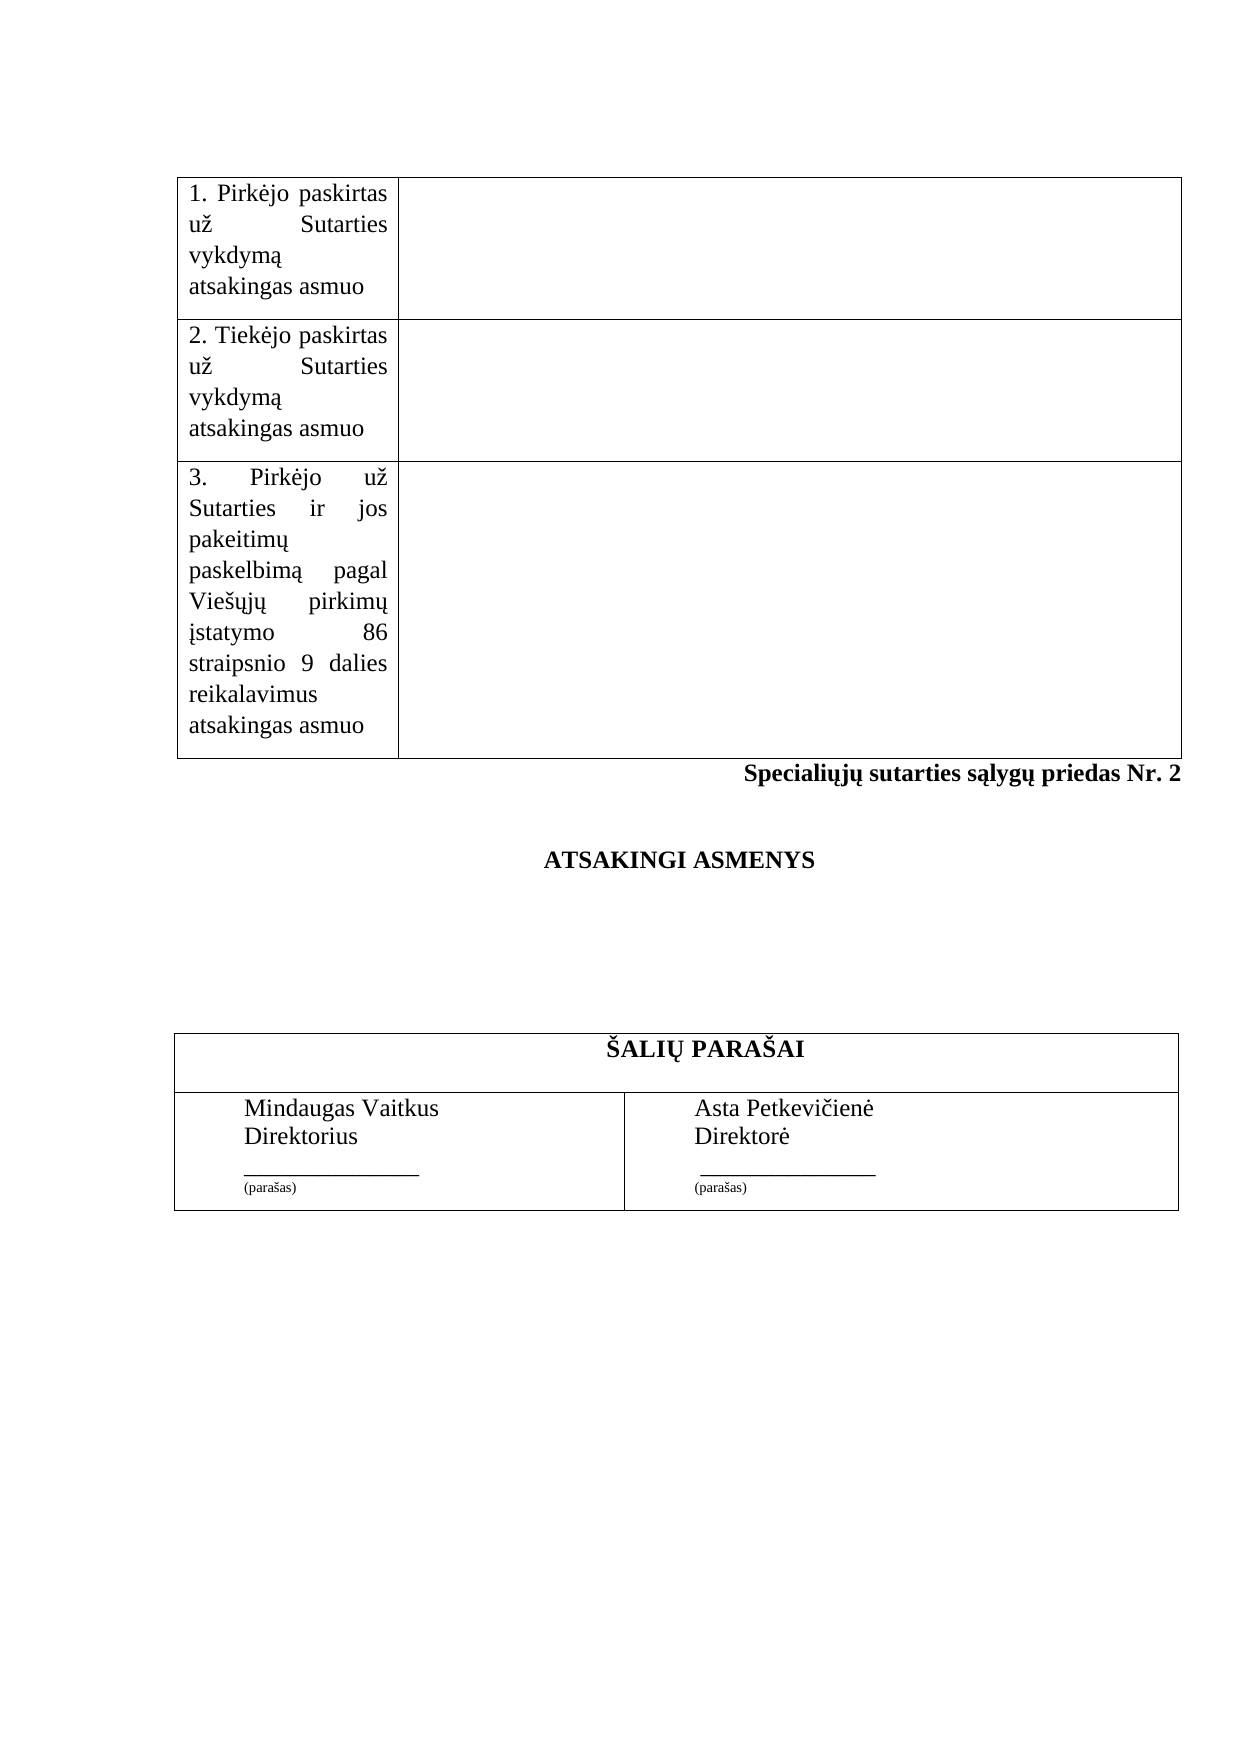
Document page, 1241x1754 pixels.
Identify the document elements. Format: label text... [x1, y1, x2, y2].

table_cell [399, 320, 1181, 461]
table_cell Mindaugas Vaitkus Direktorius ______________ (parašas) [175, 1093, 624, 1210]
text Specialiųjų sutarties sąlygų priedas Nr. 2 [177, 759, 1181, 787]
table_cell 2. Tiekėjo paskirtas už Sutarties vykdymą atsakingas asmuo [178, 320, 398, 461]
table_header ŠALIŲ PARAŠAI [175, 1034, 1178, 1092]
table_header [399, 178, 1181, 319]
text ATSAKINGI ASMENYS [177, 845, 1181, 873]
table_cell 3. Pirkėjo už Sutarties ir jos pakeitimų paskelbimą pagal Viešųjų pirkimų įstatymo 86 straipsnio 9 dalies reikalavimus atsakingas asmuo [178, 462, 398, 757]
table_cell Asta Petkevičienė Direktorė ______________ (parašas) [625, 1093, 1178, 1210]
table_cell [399, 462, 1181, 757]
table_header 1. Pirkėjo paskirtas už Sutarties vykdymą atsakingas asmuo [178, 178, 398, 319]
